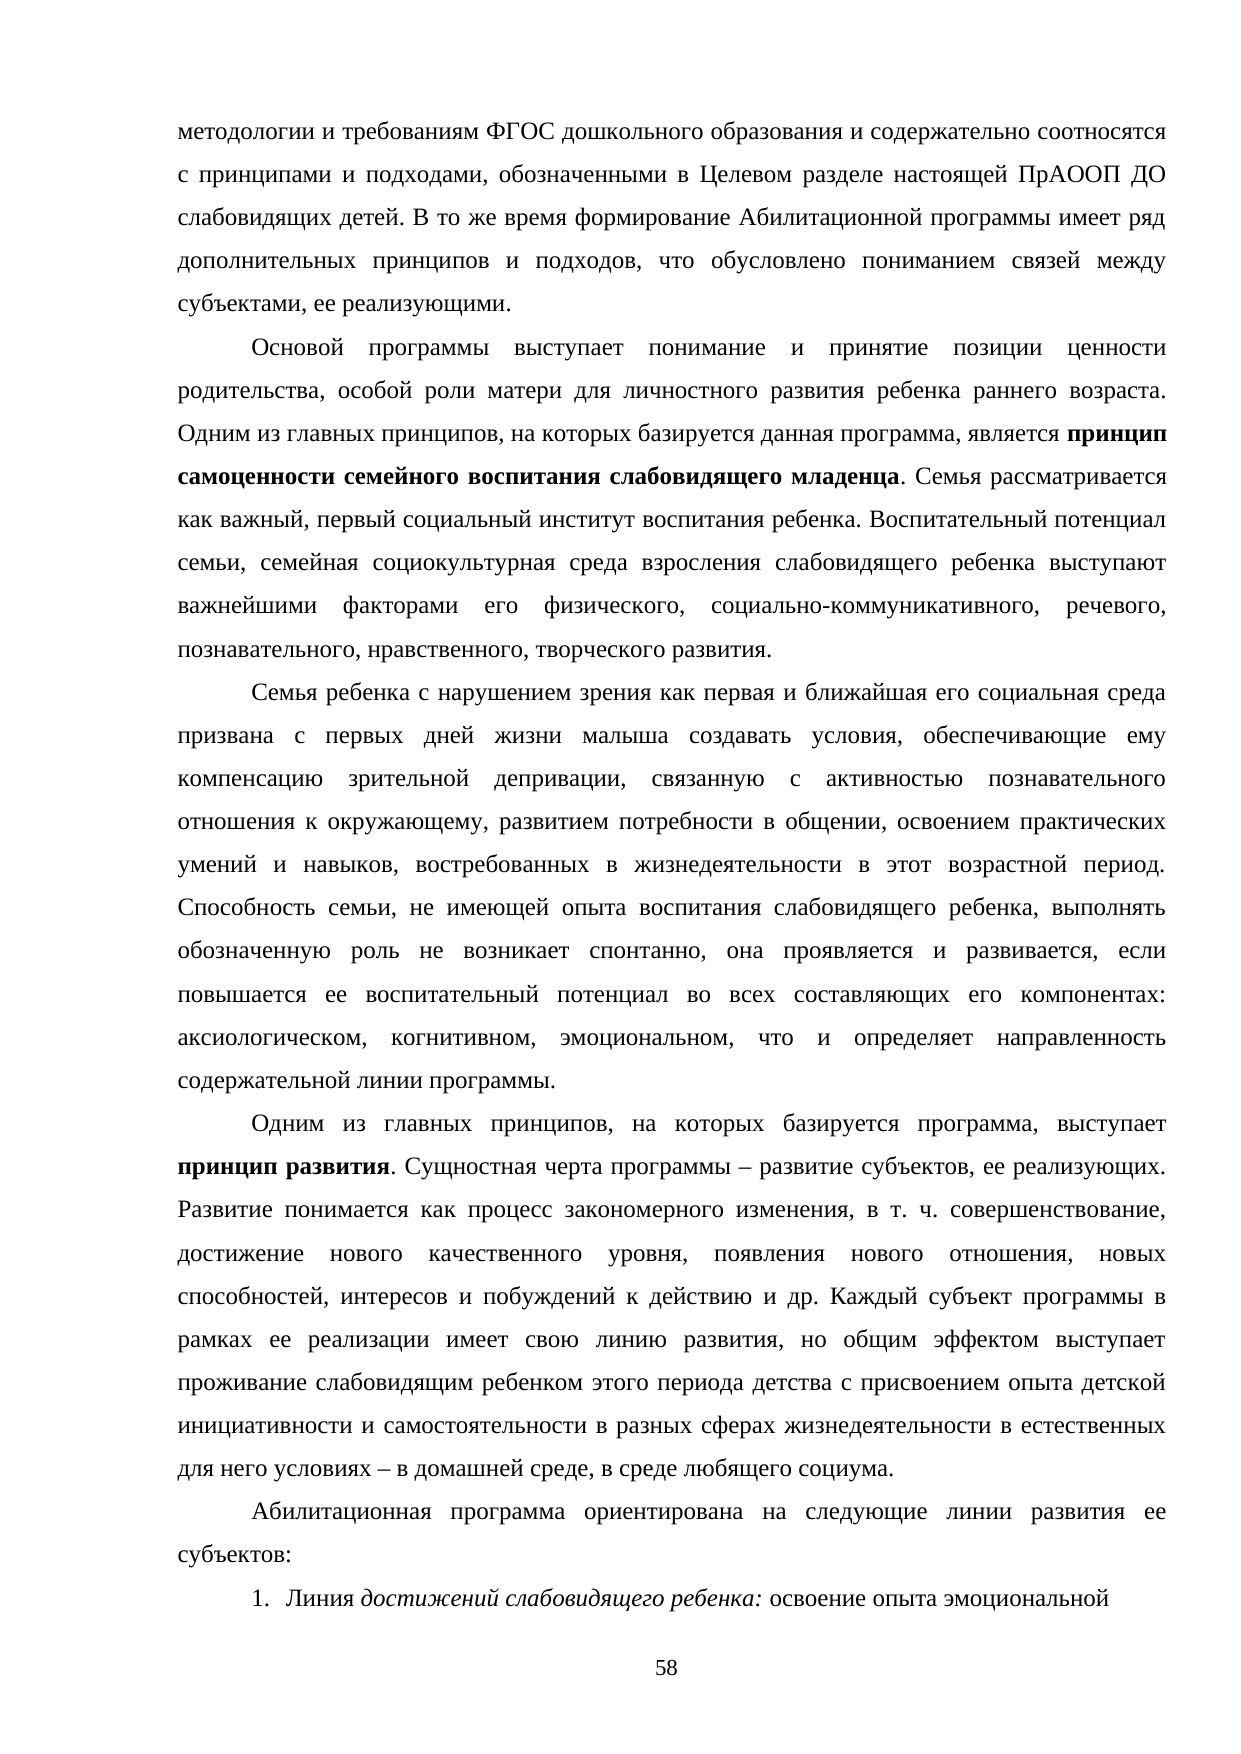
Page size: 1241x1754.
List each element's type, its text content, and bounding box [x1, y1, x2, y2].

text Абилитационная программа ориентирована на следующие линии развития ее субъектов: [177, 1496, 1167, 1568]
text методологии и требованиям ФГОС дошкольного образования и содержательно соотносятся с принципами и подходами, обозначенными в Целевом разделе настоящей ПрАООП ДО слабовидящих детей. В то же время формирование Абилитационной программы имеет ряд дополнительных принципов и подходов, что обусловлено пониманием связей между субъектами, ее реализующими. [177, 116, 1167, 317]
list Линия достижений слабовидящего ребенка: освоение опыта эмоциональной [177, 1583, 1190, 1611]
text Одним из главных принципов, на которых базируется программа, выступает принцип развития. Сущностная черта программы – развитие субъектов, ее реализующих. Развитие понимается как процесс закономерного изменения, в т. ч. совершенствование, достижение нового качественного уровня, появления нового отношения, новых способностей, интересов и побуждений к действию и др. Каждый субъект программы в рамках ее реализации имеет свою линию развития, но общим эффектом выступает проживание слабовидящим ребенком этого периода детства с присвоением опыта детской инициативности и самостоятельности в разных сферах жизнедеятельности в естественных для него условиях – в домашней среде, в среде любящего социума. [177, 1108, 1167, 1482]
text Основой программы выступает понимание и принятие позиции ценности родительства, особой роли матери для личностного развития ребенка раннего возраста. Одним из главных принципов, на которых базируется данная программа, является принцип самоценности семейного воспитания слабовидящего младенца. Семья рассматривается как важный, первый социальный институт воспитания ребенка. Воспитательный потенциал семьи, семейная социокультурная среда взросления слабовидящего ребенка выступают важнейшими факторами его физического, социально-коммуникативного, речевого, познавательного, нравственного, творческого развития. [177, 332, 1167, 662]
text Семья ребенка с нарушением зрения как первая и ближайшая его социальная среда призвана с первых дней жизни малыша создавать условия, обеспечивающие ему компенсацию зрительной депривации, связанную с активностью познавательного отношения к окружающему, развитием потребности в общении, освоением практических умений и навыков, востребованных в жизнедеятельности в этот возрастной период. Способность семьи, не имеющей опыта воспитания слабовидящего ребенка, выполнять обозначенную роль не возникает спонтанно, она проявляется и развивается, если повышается ее воспитательный потенциал во всех составляющих его компонентах: аксиологическом, когнитивном, эмоциональном, что и определяет направленность содержательной линии программы. [177, 677, 1167, 1094]
